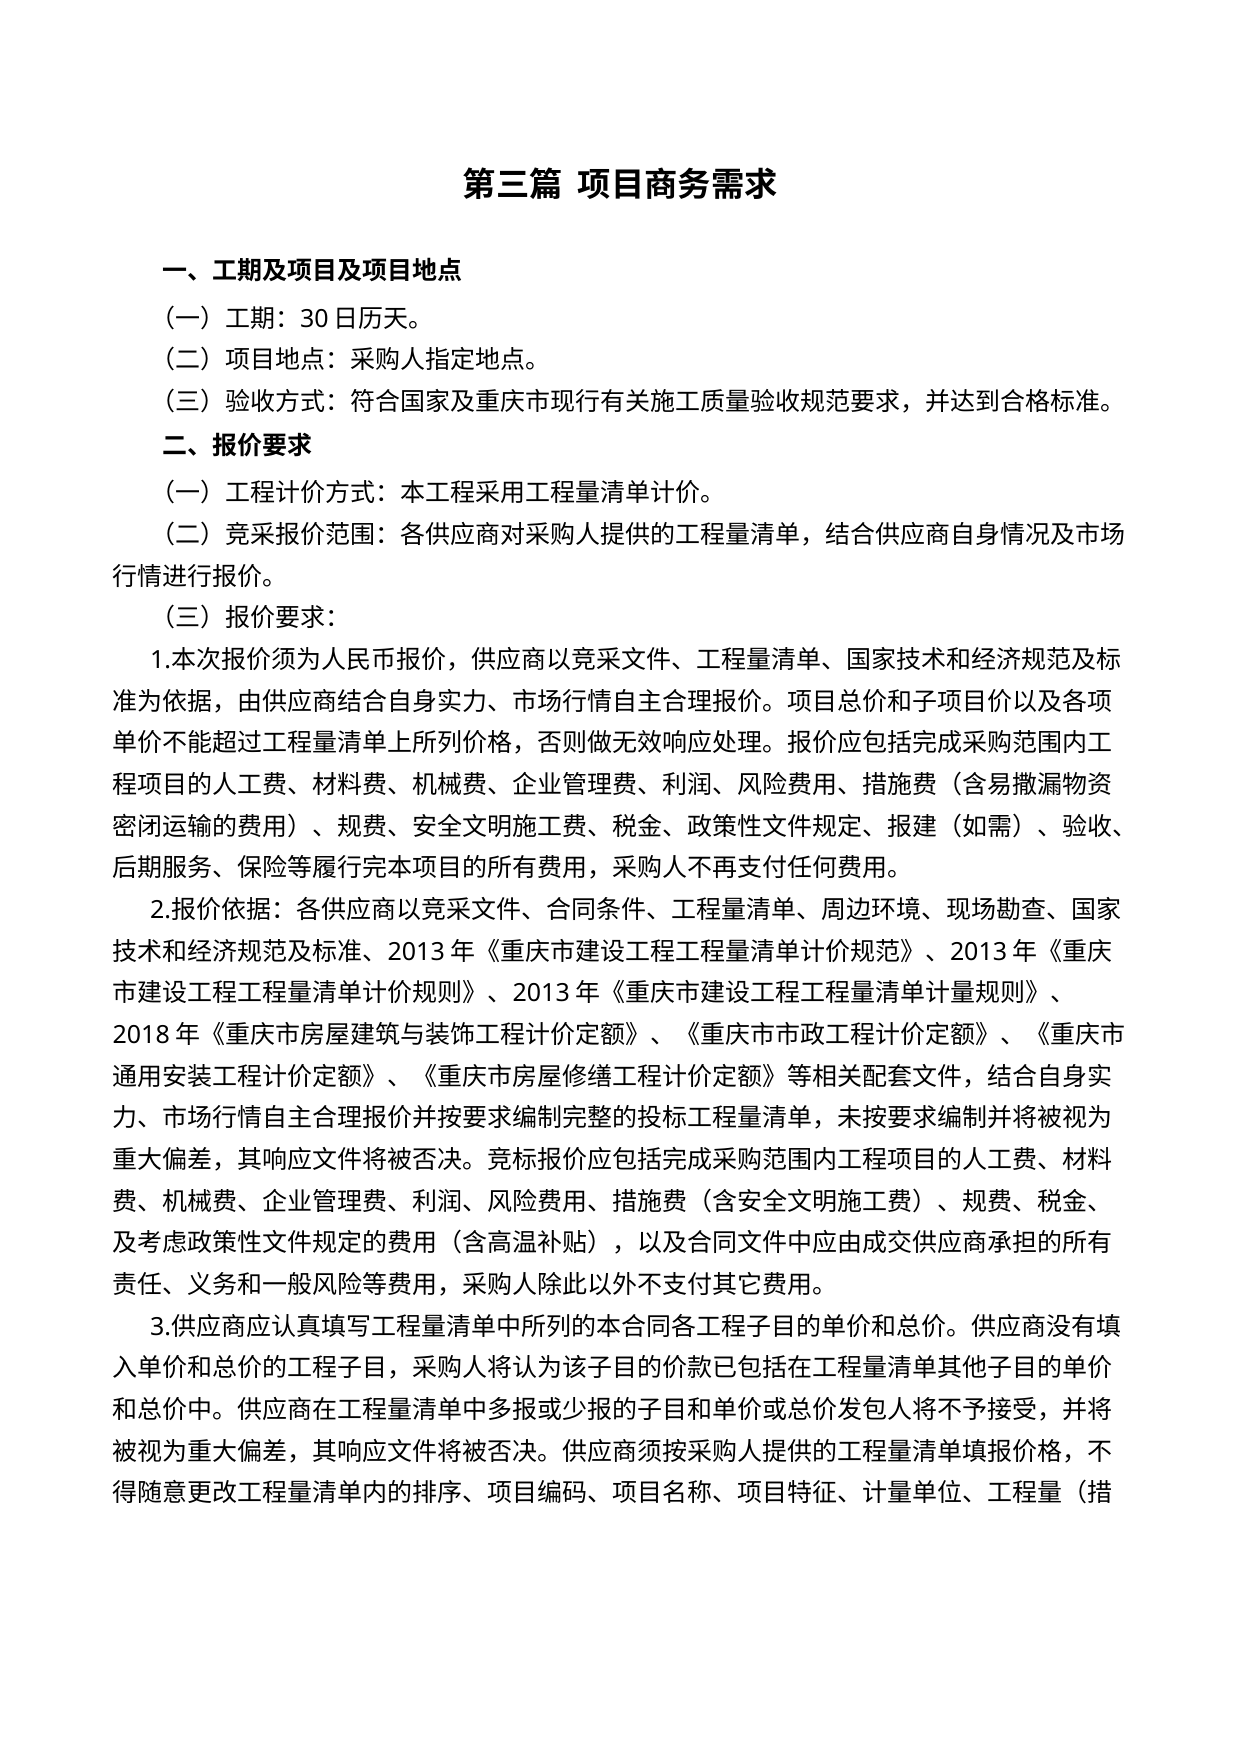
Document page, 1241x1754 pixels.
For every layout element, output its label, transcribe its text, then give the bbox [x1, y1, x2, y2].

subtitle 二、报价要求 [112, 424, 1128, 463]
text （三）报价要求： [112, 593, 1128, 635]
text 1.本次报价须为人民币报价，供应商以竞采文件、工程量清单、国家技术和经济规范及标准为依据，由供应商结合自身实力、市场行情自主合理报价。项目总价和子项目价以及各项单价不能超过工程量清单上所列价格，否则做无效响应处理。报价应包括完成采购范围内工程项目的人工费、材料费、机械费、企业管理费、利润、风险费用、措施费（含易撒漏物资密闭运输的费用）、规费、安全文明施工费、税金、政策性文件规定、报建（如需）、验收、后期服务、保险等履行完本项目的所有费用，采购人不再支付任何费用。 [112, 635, 1128, 885]
subtitle 一、工期及项目及项目地点 [112, 249, 1128, 289]
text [112, 1302, 1128, 1510]
text （一）工程计价方式：本工程采用工程量清单计价。 [112, 468, 1128, 510]
text （三）验收方式：符合国家及重庆市现行有关施工质量验收规范要求，并达到合格标准。 [112, 377, 1128, 419]
subtitle 第三篇 项目商务需求 [112, 163, 1128, 204]
text （二）竞采报价范围：各供应商对采购人提供的工程量清单，结合供应商自身情况及市场行情进行报价。 [112, 510, 1128, 593]
text （一）工期：30日历天。 [112, 294, 1128, 335]
text 2.报价依据：各供应商以竞采文件、合同条件、工程量清单、周边环境、现场勘查、国家技术和经济规范及标准、2013年《重庆市建设工程工程量清单计价规范》、2013年《重庆市建设工程工程量清单计价规则》、2013年《重庆市建设工程工程量清单计量规则》、2018年《重庆市房屋建筑与装饰工程计价定额》、《重庆市市政工程计价定额》、《重庆市通用安装工程计价定额》、《重庆市房屋修缮工程计价定额》等相关配套文件，结合自身实力、市场行情自主合理报价并按要求编制完整的投标工程量清单，未按要求编制并将被视为重大偏差，其响应文件将被否决。竞标报价应包括完成采购范围内工程项目的人工费、材料费、机械费、企业管理费、利润、风险费用、措施费（含安全文明施工费）、规费、税金、及考虑政策性文件规定的费用（含高温补贴），以及合同文件中应由成交供应商承担的所有责任、义务和一般风险等费用，采购人除此以外不支付其它费用。 [112, 885, 1128, 1302]
text （二）项目地点：采购人指定地点。 [112, 335, 1128, 377]
